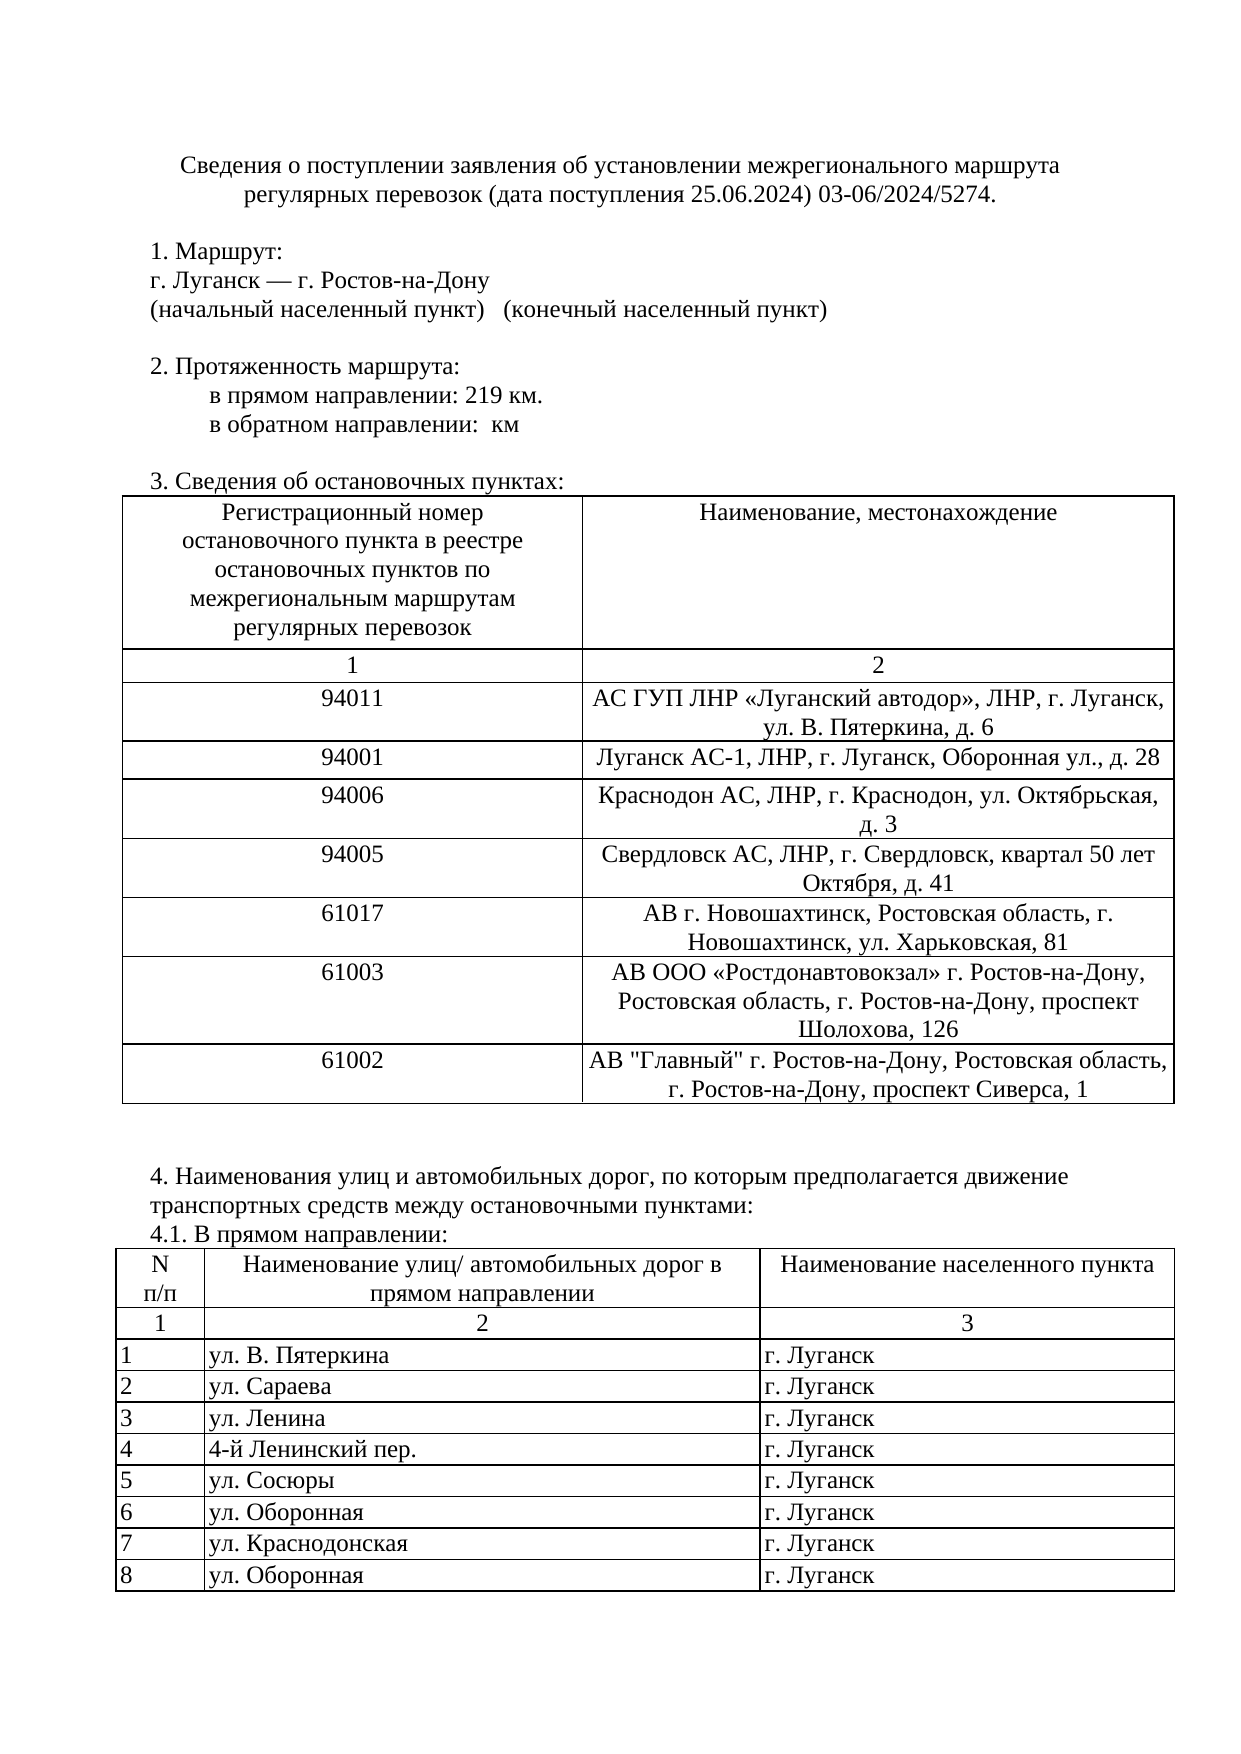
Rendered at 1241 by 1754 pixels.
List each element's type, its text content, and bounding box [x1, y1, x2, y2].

table_header Наименование улиц/ автомобильных дорог в прямом направлении [205, 1249, 759, 1307]
table_cell 94011 [123, 683, 582, 740]
table_cell 94001 [123, 742, 582, 778]
table_cell АС ГУП ЛНР «Луганский автодор», ЛНР, г. Луганск, ул. В. Пятеркина, д. 6 [583, 683, 1173, 740]
table_cell г. Луганск [761, 1403, 1174, 1433]
text в прямом направлении: 219 км. [150, 380, 1090, 409]
table_cell Луганск АС-1, ЛНР, г. Луганск, Оборонная ул., д. 28 [583, 742, 1173, 778]
table_cell 1 [123, 650, 582, 681]
text 4. Наименования улиц и автомобильных дорог, по которым предполагается движение транспортных средств между остановочными пунктами: [150, 1161, 1090, 1219]
table_cell 7 [117, 1529, 204, 1558]
text 2. Протяженность маршрута: [150, 351, 1090, 380]
table_cell 5 [117, 1466, 204, 1496]
table_cell г. Луганск [761, 1434, 1174, 1464]
table_cell г. Луганск [761, 1466, 1174, 1496]
table_cell 8 [117, 1560, 204, 1590]
text 4.1. В прямом направлении: [150, 1219, 1090, 1248]
table_cell 2 [117, 1371, 204, 1401]
table_cell 4-й Ленинский пер. [205, 1434, 759, 1464]
table_cell 94005 [123, 839, 582, 896]
table_cell ул. Ленина [205, 1403, 759, 1433]
table_cell 61002 [123, 1045, 582, 1102]
table_cell г. Луганск [761, 1340, 1174, 1370]
table_cell 4 [117, 1434, 204, 1464]
text 3. Сведения об остановочных пунктах: [150, 466, 1090, 495]
table_header N п/п [117, 1249, 204, 1307]
table_cell ул. Сосюры [205, 1466, 759, 1496]
table_cell ул. Оборонная [205, 1560, 759, 1590]
table_header Регистрационный номер остановочного пункта в реестре остановочных пунктов по межрегиональным маршрутам регулярных перевозок [123, 497, 582, 648]
table_cell ул. Краснодонская [205, 1529, 759, 1558]
table_cell 94006 [123, 780, 582, 837]
table_cell 61003 [123, 957, 582, 1043]
table_cell 6 [117, 1497, 204, 1527]
table_header Наименование населенного пункта [761, 1249, 1174, 1307]
table_cell г. Луганск [761, 1560, 1174, 1590]
text (начальный населенный пункт) (конечный населенный пункт) [150, 294, 1090, 322]
table_cell 1 [117, 1340, 204, 1370]
table_cell 2 [205, 1308, 759, 1338]
table_cell АВ "Главный" г. Ростов-на-Дону, Ростовская область, г. Ростов-на-Дону, проспект Сиверса, 1 [583, 1045, 1173, 1102]
table_cell АВ ООО «Ростдонавтовокзал» г. Ростов-на-Дону, Ростовская область, г. Ростов-на-Дону, проспект Шолохова, 126 [583, 957, 1173, 1043]
table_cell г. Луганск [761, 1371, 1174, 1401]
table_cell 3 [117, 1403, 204, 1433]
table_cell 3 [761, 1308, 1174, 1338]
table_cell 1 [117, 1308, 204, 1338]
text в обратном направлении: км [150, 409, 1090, 437]
text 1. Маршрут: [150, 236, 1090, 265]
table_cell г. Луганск [761, 1497, 1174, 1527]
table_cell ул. В. Пятеркина [205, 1340, 759, 1370]
table_cell Краснодон АС, ЛНР, г. Краснодон, ул. Октябрьская, д. 3 [583, 780, 1173, 837]
table_cell 61017 [123, 898, 582, 956]
table_cell г. Луганск [761, 1529, 1174, 1558]
text Сведения о поступлении заявления об установлении межрегионального маршрута регулярных перевозок (дата поступления 25.06.2024) 03-06/2024/5274. [150, 150, 1090, 207]
table_header Наименование, местонахождение [583, 497, 1173, 648]
table_cell ул. Оборонная [205, 1497, 759, 1527]
table_cell Свердловск АС, ЛНР, г. Свердловск, квартал 50 лет Октября, д. 41 [583, 839, 1173, 896]
table_cell АВ г. Новошахтинск, Ростовская область, г. Новошахтинск, ул. Харьковская, 81 [583, 898, 1173, 956]
table_cell ул. Сараева [205, 1371, 759, 1401]
text г. Луганск — г. Ростов-на-Дону [150, 265, 1090, 294]
table_cell 2 [583, 650, 1173, 681]
